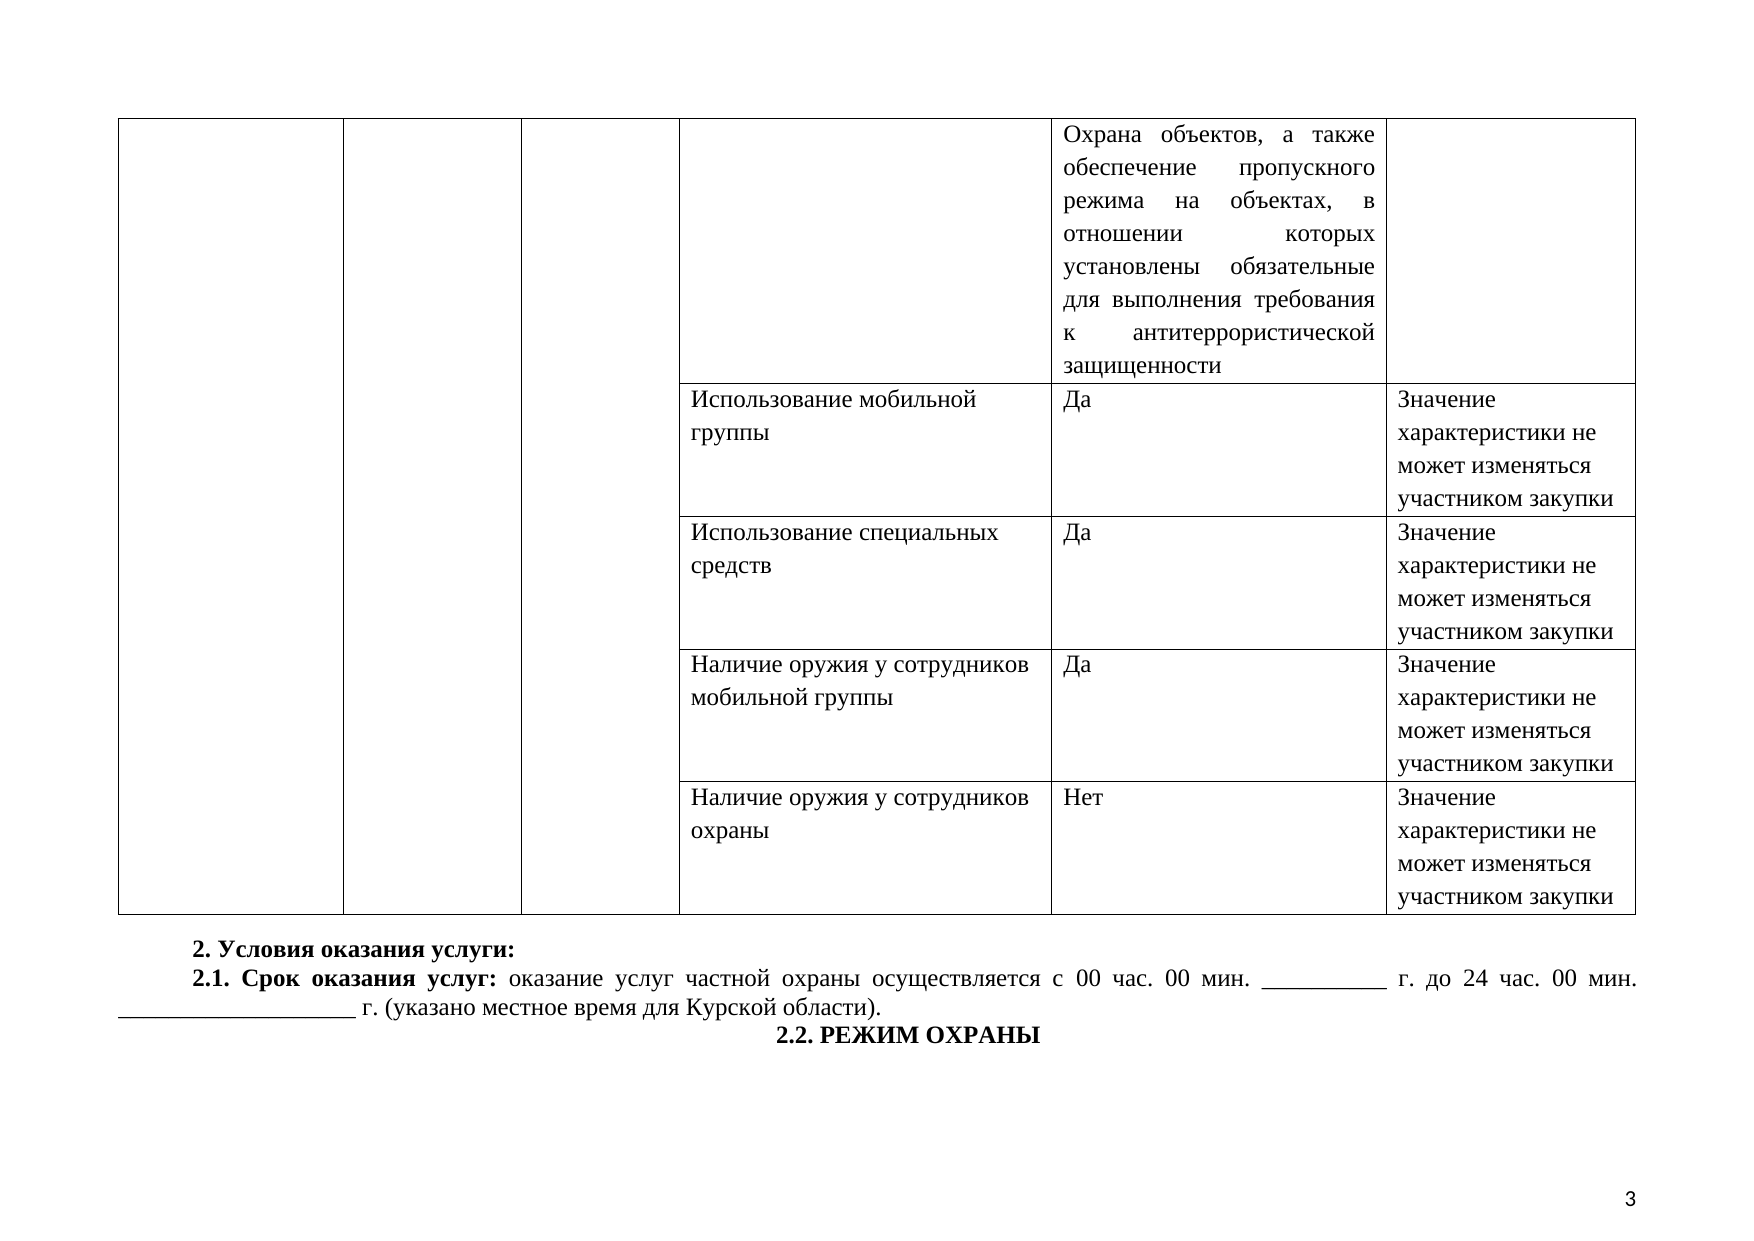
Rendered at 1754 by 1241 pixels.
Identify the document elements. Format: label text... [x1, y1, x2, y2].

table_cell Использование специальных средств [680, 517, 1051, 648]
text 2.1. Срок оказания услуг: оказание услуг частной охраны осуществляется с 00 час. 00 мин. __________ г. до 24 час. 00 мин. ___________________ г. (указано местное время для Курской области). [118, 963, 1639, 1020]
table_cell Значение характеристики не может изменяться участником закупки [1387, 782, 1635, 914]
text 2. Условия оказания услуги: [118, 934, 1639, 963]
table_cell Да [1052, 650, 1386, 781]
table_cell Наличие оружия у сотрудников охраны [680, 782, 1051, 914]
table_cell Да [1052, 517, 1386, 648]
table_cell Наличие оружия у сотрудников мобильной группы [680, 650, 1051, 781]
table_cell Охрана объектов, а также обеспечение пропускного режима на объектах, в отношении которых установлены обязательные для выполнения требования к антитеррористической защищенности [1052, 119, 1386, 383]
table_cell Значение характеристики не может изменяться участником закупки [1387, 650, 1635, 781]
text 2.2. РЕЖИМ ОХРАНЫ [118, 1020, 1639, 1049]
table_cell [1387, 119, 1635, 383]
table_cell Использование мобильной группы [680, 384, 1051, 516]
table_cell Нет [1052, 782, 1386, 914]
table_cell Значение характеристики не может изменяться участником закупки [1387, 384, 1635, 516]
table_cell Да [1052, 384, 1386, 516]
table_cell Значение характеристики не может изменяться участником закупки [1387, 517, 1635, 648]
